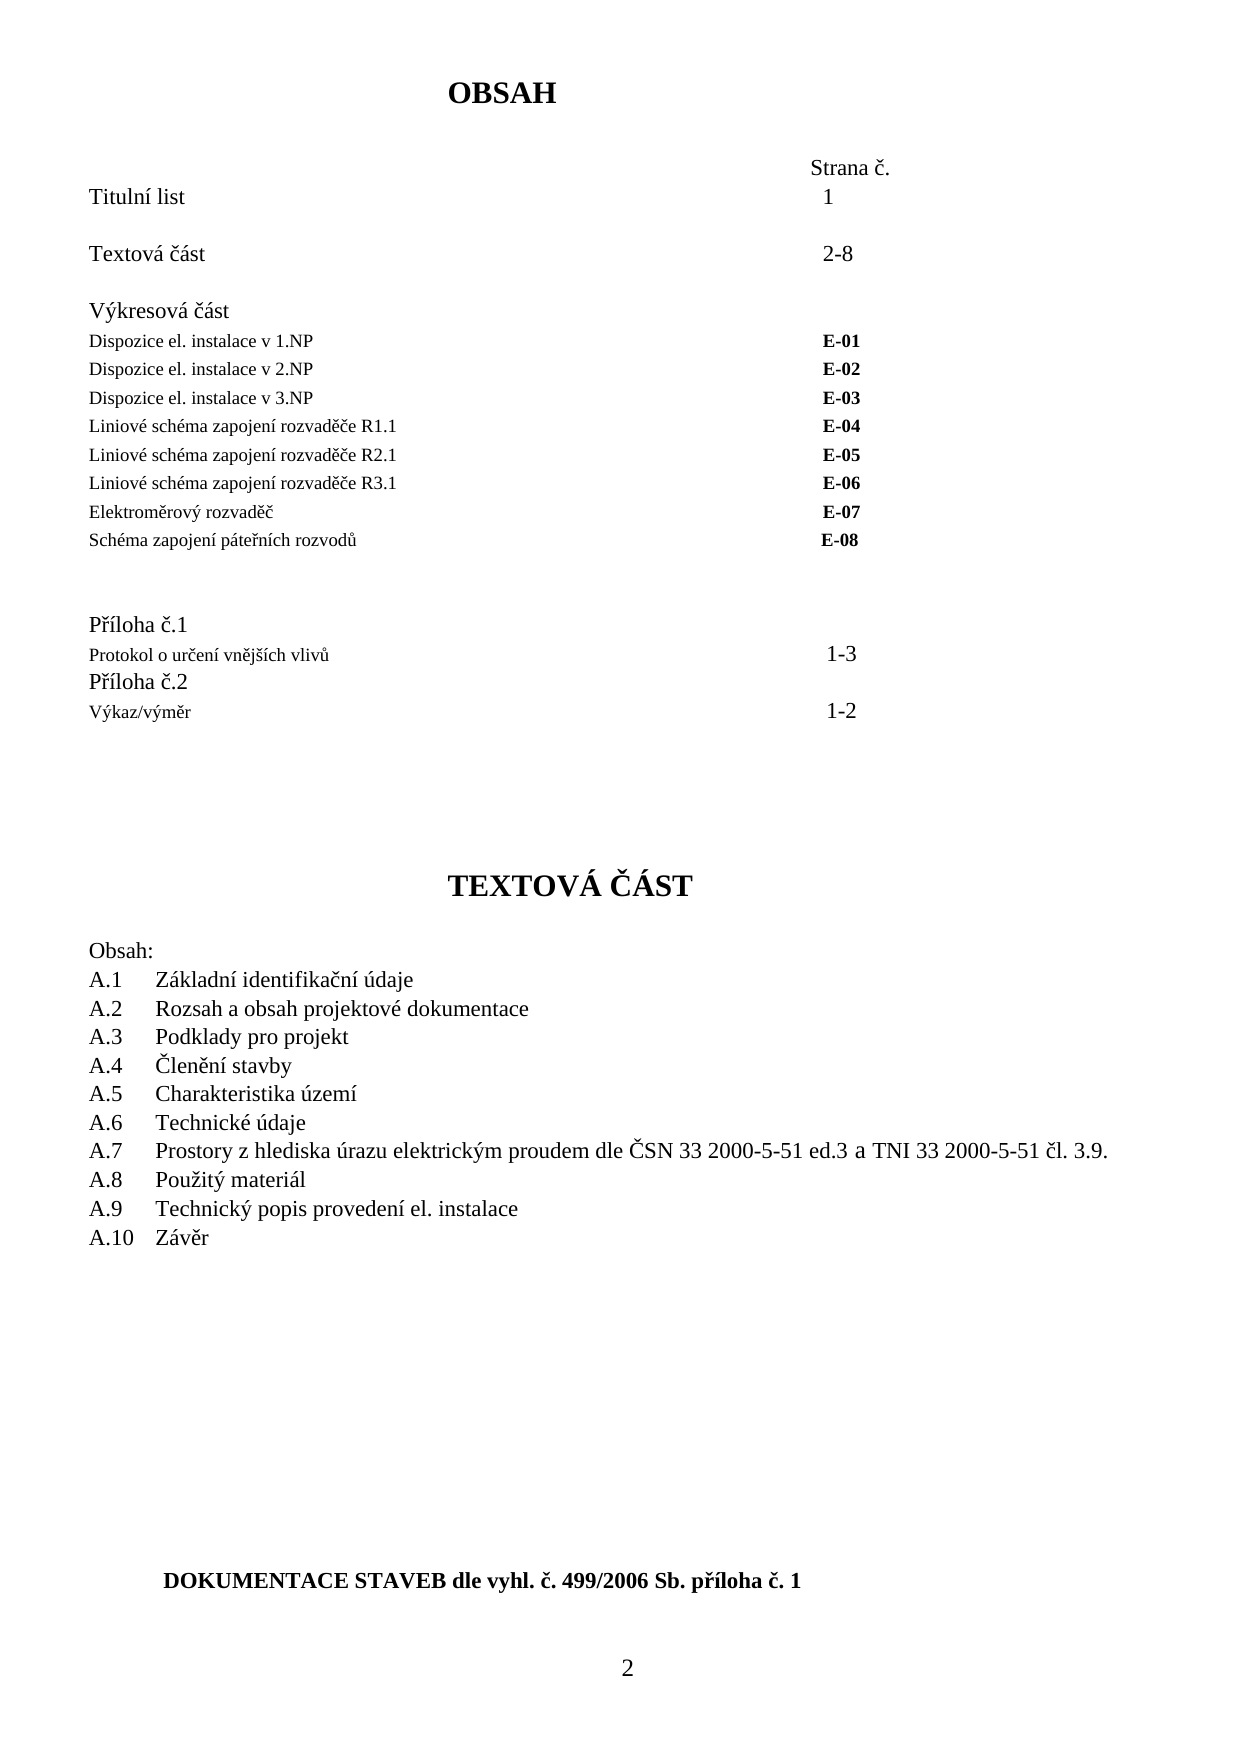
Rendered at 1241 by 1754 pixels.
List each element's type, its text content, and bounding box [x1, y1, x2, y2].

text A.9 Technický popis provedení el. instalace [89, 1194, 1167, 1222]
text A.7 Prostory z hlediska úrazu elektrickým proudem dle ČSN 33 2000-5-51 ed.3 a TNI 33 2000-5-51 čl. 3.9. [89, 1136, 1167, 1164]
text A.6 Technické údaje [89, 1107, 1167, 1136]
text Strana č. [89, 153, 1167, 182]
text A.8 Použitý materiál [89, 1165, 1167, 1194]
text Liniové schéma zapojení rozvaděče R2.1 E-05 [89, 438, 1167, 467]
text Dispozice el. instalace v 1.NP E-01 [89, 324, 1167, 353]
text Elektroměrový rozvaděč E-07 [89, 496, 1167, 524]
text Schéma zapojení páteřních rozvodů E-08 [89, 524, 1167, 553]
text Příloha č.1 [89, 610, 1167, 638]
text Dispozice el. instalace v 3.NP E-03 [89, 381, 1167, 410]
text DOKUMENTACE STAVEB dle vyhl. č. 499/2006 Sb. příloha č. 1 [163, 1567, 1167, 1593]
text A.1 Základní identifikační údaje [89, 964, 1167, 993]
text A.2 Rozsah a obsah projektové dokumentace [89, 993, 1167, 1022]
text A.10 Závěr [89, 1222, 1167, 1251]
text Výkaz/výměr 1-2 [89, 695, 1167, 724]
text A.5 Charakteristika území [89, 1079, 1167, 1107]
text A.4 Členění stavby [89, 1050, 1167, 1079]
text OBSAH [447, 74, 1167, 110]
text Textová část 2-8 [89, 239, 1167, 296]
text Liniové schéma zapojení rozvaděče R3.1 E-06 [89, 467, 1167, 496]
text TEXTOVÁ ČÁST [447, 867, 1167, 903]
text Liniové schéma zapojení rozvaděče R1.1 E-04 [89, 410, 1167, 438]
text Příloha č.2 [89, 667, 1167, 695]
text A.3 Podklady pro projekt [89, 1022, 1167, 1050]
text Protokol o určení vnějších vlivů 1-3 [89, 638, 1167, 667]
text Dispozice el. instalace v 2.NP E-02 [89, 353, 1167, 381]
text Titulní list 1 [89, 182, 1167, 210]
text Obsah: [89, 936, 1167, 964]
text Výkresová část [89, 296, 1167, 324]
